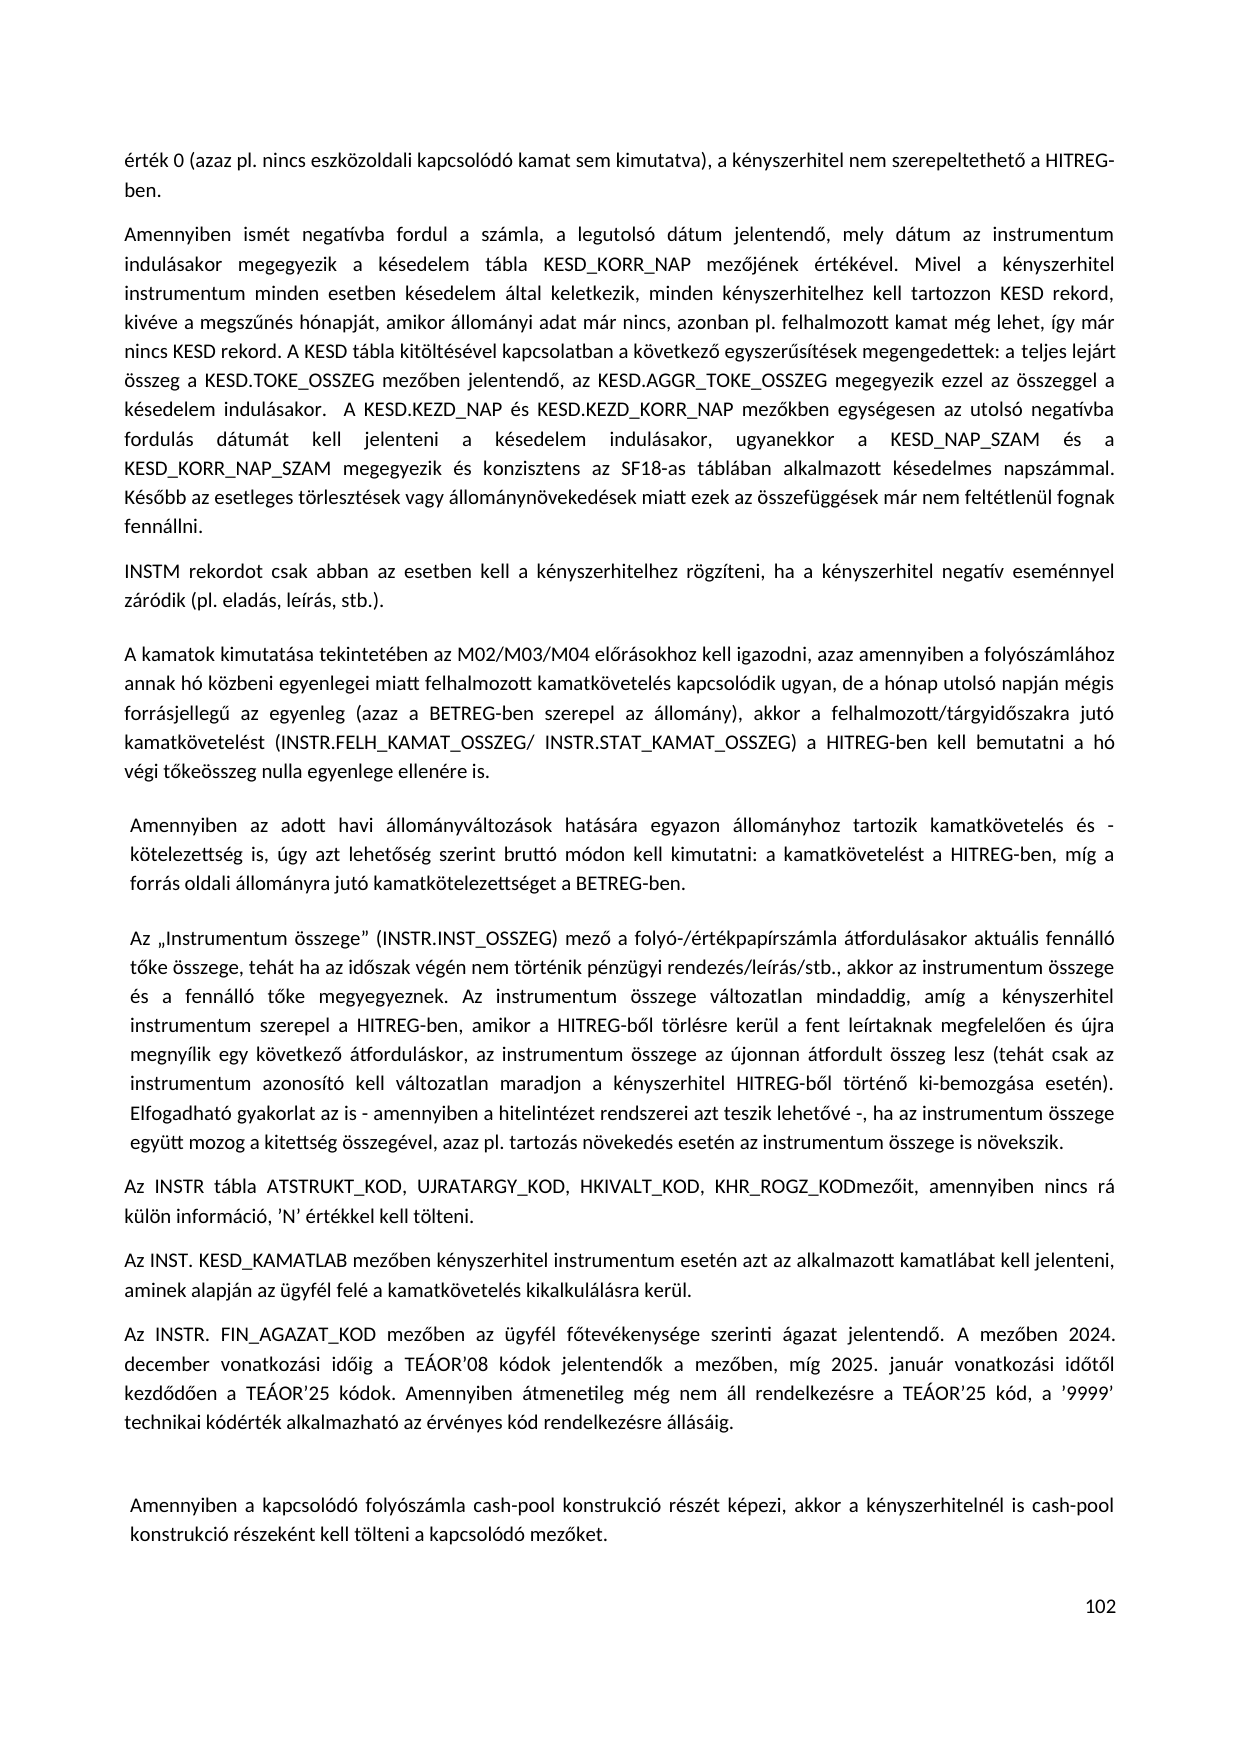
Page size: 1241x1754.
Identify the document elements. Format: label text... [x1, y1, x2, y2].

text Amennyiben ismét negatívba fordul a számla, a legutolsó dátum jelentendő, mely dátum az instrumentum indulásakor megegyezik a késedelem tábla KESD_KORR_NAP mezőjének értékével. Mivel a kényszerhitel instrumentum minden esetben késedelem által keletkezik, minden kényszerhitelhez kell tartozzon KESD rekord, kivéve a megszűnés hónapját, amikor állományi adat már nincs, azonban pl. felhalmozott kamat még lehet, így már nincs KESD rekord. A KESD tábla kitöltésével kapcsolatban a következő egyszerűsítések megengedettek: a teljes lejárt összeg a KESD.TOKE_OSSZEG mezőben jelentendő, az KESD.AGGR_TOKE_OSSZEG megegyezik ezzel az összeggel a késedelem indulásakor. A KESD.KEZD_NAP és KESD.KEZD_KORR_NAP mezőkben egységesen az utolsó negatívba fordulás dátumát kell jelenteni a késedelem indulásakor, ugyanekkor a KESD_NAP_SZAM és a KESD_KORR_NAP_SZAM megegyezik és konzisztens az SF18-as táblában alkalmazott késedelmes napszámmal. Később az esetleges törlesztések vagy állománynövekedések miatt ezek az összefüggések már nem feltétlenül fognak fennállni. [124, 222, 1116, 539]
list Az „Instrumentum összege” (INSTR.INST_OSSZEG) mező a folyó-/értékpapírszámla átfordulásakor aktuális fennálló tőke összege, tehát ha az időszak végén nem történik pénzügyi rendezés/leírás/stb., akkor az instrumentum összege és a fennálló tőke megyegyeznek. Az instrumentum összege változatlan mindaddig, amíg a kényszerhitel instrumentum szerepel a HITREG-ben, amikor a HITREG-ből törlésre kerül a fent leírtaknak megfelelően és újra megnyílik egy következő átforduláskor, az instrumentum összege az újonnan átfordult összeg lesz (tehát csak az instrumentum azonosító kell változatlan maradjon a kényszerhitel HITREG-ből történő ki-bemozgása esetén). Elfogadható gyakorlat az is - amennyiben a hitelintézet rendszerei azt teszik lehetővé -, ha az instrumentum összege együtt mozog a kitettség összegével, azaz pl. tartozás növekedés esetén az instrumentum összege is növekszik. [130, 925, 1116, 1154]
text Az INST. KESD_KAMATLAB mezőben kényszerhitel instrumentum esetén azt az alkalmazott kamatlábat kell jelenteni, aminek alapján az ügyfél felé a kamatkövetelés kikalkulálásra kerül. [124, 1248, 1116, 1302]
text INSTM rekordot csak abban az esetben kell a kényszerhitelhez rögzíteni, ha a kényszerhitel negatív eseménnyel záródik (pl. eladás, leírás, stb.). [124, 558, 1116, 613]
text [124, 148, 1116, 202]
list Amennyiben a kapcsolódó folyószámla cash-pool konstrukció részét képezi, akkor a kényszerhitelnél is cash-pool konstrukció részeként kell tölteni a kapcsolódó mezőket. [130, 1492, 1116, 1547]
list A kamatok kimutatása tekintetében az M02/M03/M04 előrásokhoz kell igazodni, azaz amennyiben a folyószámlához annak hó közbeni egyenlegei miatt felhalmozott kamatkövetelés kapcsolódik ugyan, de a hónap utolsó napján mégis forrásjellegű az egyenleg (azaz a BETREG-ben szerepel az állomány), akkor a felhalmozott/tárgyidőszakra jutó kamatkövetelést (INSTR.FELH_KAMAT_OSSZEG/ INSTR.STAT_KAMAT_OSSZEG) a HITREG-ben kell bemutatni a hó végi tőkeösszeg nulla egyenlege ellenére is. [124, 641, 1116, 783]
text Az INSTR tábla ATSTRUKT_KOD, UJRATARGY_KOD, HKIVALT_KOD, KHR_ROGZ_KODmezőit, amennyiben nincs rá külön információ, ’N’ értékkel kell tölteni. [124, 1174, 1116, 1228]
text Az INSTR. FIN_AGAZAT_KOD mezőben az ügyfél főtevékenysége szerinti ágazat jelentendő. A mezőben 2024. december vonatkozási időig a TEÁOR’08 kódok jelentendők a mezőben, míg 2025. január vonatkozási időtől kezdődően a TEÁOR’25 kódok. Amennyiben átmenetileg még nem áll rendelkezésre a TEÁOR’25 kód, a ’9999’ technikai kódérték alkalmazható az érvényes kód rendelkezésre állásáig. [124, 1322, 1116, 1434]
list Amennyiben az adott havi állományváltozások hatására egyazon állományhoz tartozik kamatkövetelés és -kötelezettség is, úgy azt lehetőség szerint bruttó módon kell kimutatni: a kamatkövetelést a HITREG-ben, míg a forrás oldali állományra jutó kamatkötelezettséget a BETREG-ben. [130, 812, 1116, 896]
